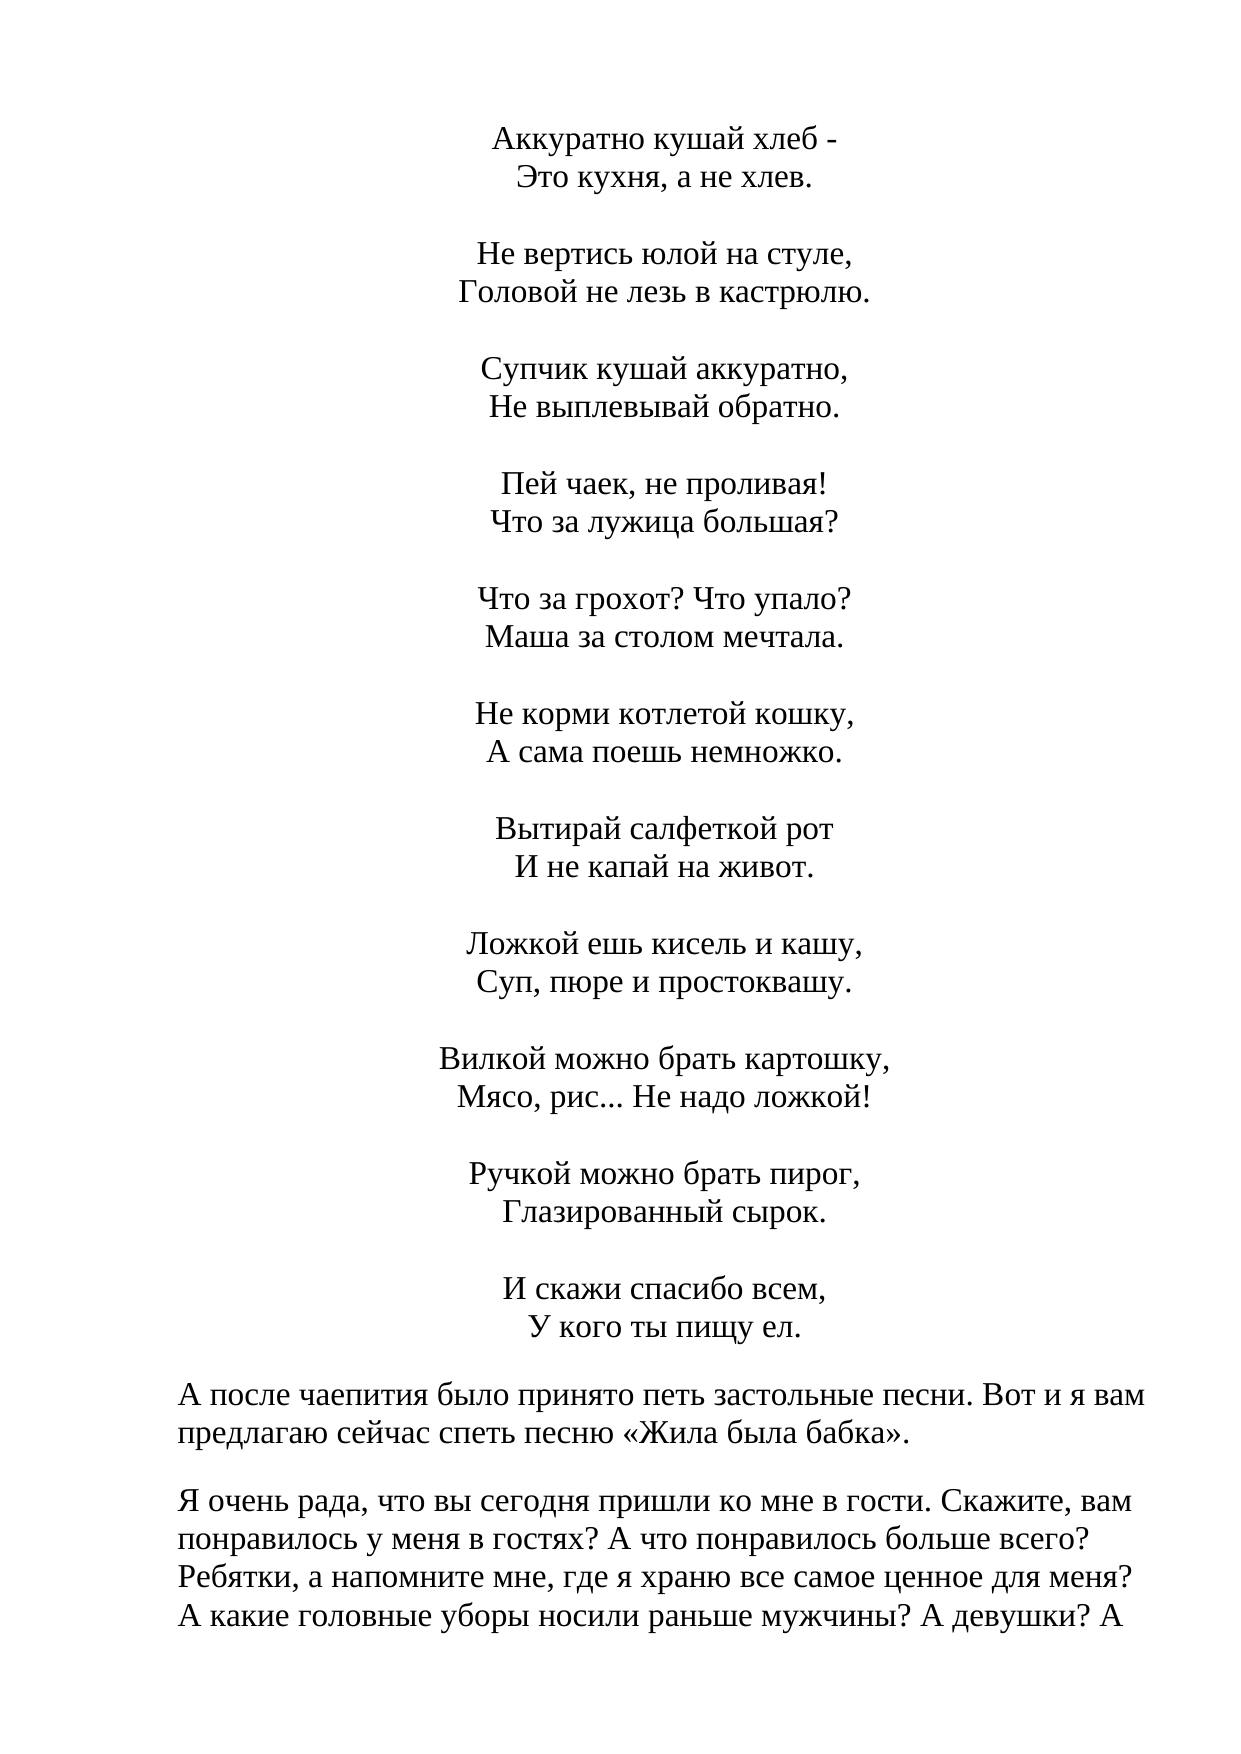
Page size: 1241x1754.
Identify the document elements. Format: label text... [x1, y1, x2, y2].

text Аккуратно кушай хлеб - Это кухня, а не хлев. Не вертись юлой на стуле, Головой не лезь в кастрюлю. Супчик кушай аккуратно, Не выплевывай обратно. Пей чаек, не проливая! Что за лужица большая? Что за грохот? Что упало? Маша за столом мечтала. Не корми котлетой кошку, А сама поешь немножко. Вытирай салфеткой рот И не капай на живот. Ложкой ешь кисель и кашу, Суп, пюре и простоквашу. Вилкой можно брать картошку, Мясо, рис... Не надо ложкой! Ручкой можно брать пирог, Глазированный сырок. И скажи спасибо всем, У кого ты пищу ел. [177, 118, 1152, 1345]
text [177, 1480, 1152, 1633]
text А после чаепития было принято петь застольные песни. Вот и я вам предлагаю сейчас спеть песню «Жила была бабка». [177, 1374, 1152, 1451]
